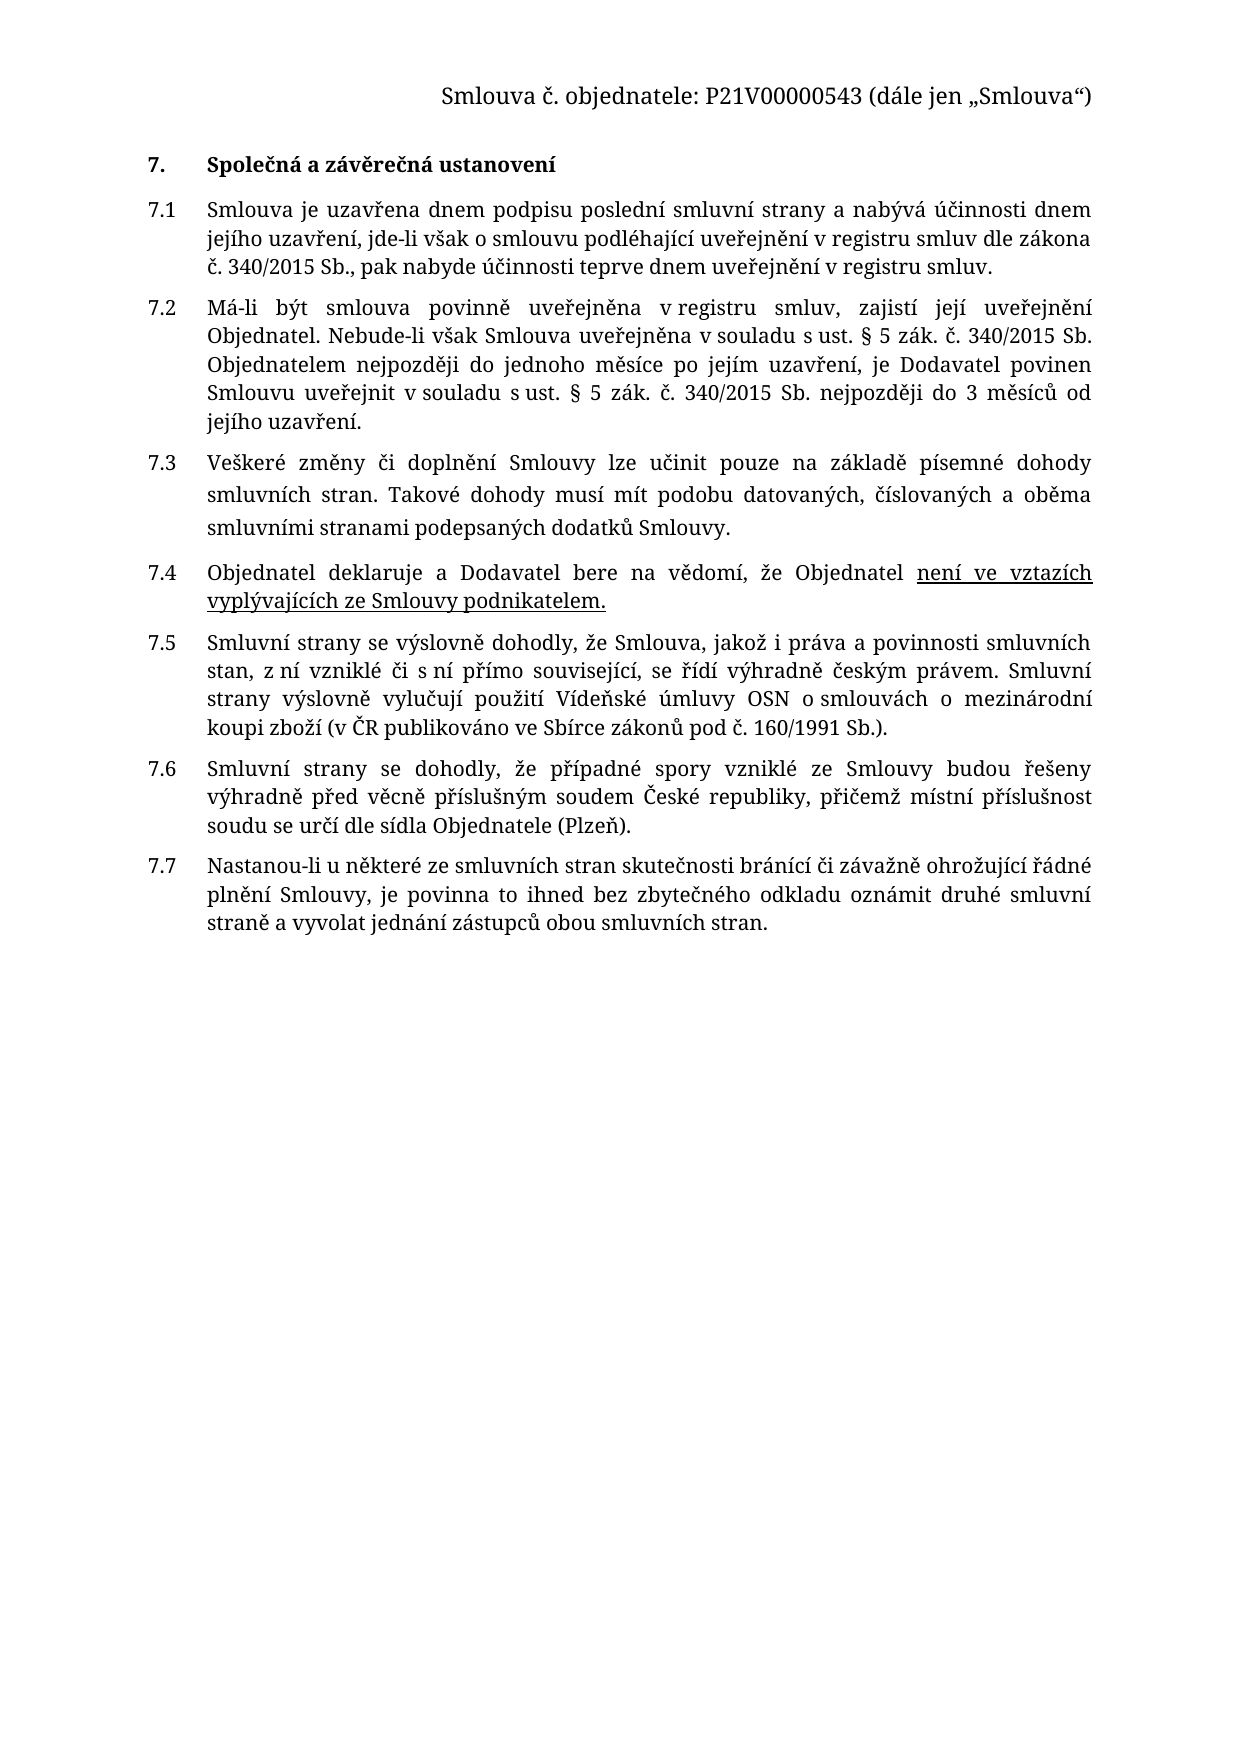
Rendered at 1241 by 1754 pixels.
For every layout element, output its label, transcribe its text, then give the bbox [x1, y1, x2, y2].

list Má-li být smlouva povinně uveřejněna v registru smluv, zajistí její uveřejnění Objednatel. Nebude-li však Smlouva uveřejněna v souladu s ust. § 5 zák. č. 340/2015 Sb. Objednatelem nejpozději do jednoho měsíce po jejím uzavření, je Dodavatel povinen Smlouvu uveřejnit v souladu s ust. § 5 zák. č. 340/2015 Sb. nejpozději do 3 měsíců od jejího uzavření. [148, 293, 1092, 435]
list Společná a závěrečná ustanovení [148, 150, 1092, 179]
list Smlouva je uzavřena dnem podpisu poslední smluvní strany a nabývá účinnosti dnem jejího uzavření, jde-li však o smlouvu podléhající uveřejnění v registru smluv dle zákona č. 340/2015 Sb., pak nabyde účinnosti teprve dnem uveřejnění v registru smluv. [148, 195, 1092, 281]
list Smluvní strany se dohodly, že případné spory vzniklé ze Smlouvy budou řešeny výhradně před věcně příslušným soudem České republiky, přičemž místní příslušnost soudu se určí dle sídla Objednatele (Plzeň). [148, 754, 1092, 839]
list Nastanou-li u některé ze smluvních stran skutečnosti bránící či závažně ohrožující řádné plnění Smlouvy, je povinna to ihned bez zbytečného odkladu oznámit druhé smluvní straně a vyvolat jednání zástupců obou smluvních stran. [148, 852, 1092, 937]
list Veškeré změny či doplnění Smlouvy lze učinit pouze na základě písemné dohody smluvních stran. Takové dohody musí mít podobu datovaných, číslovaných a oběma smluvními stranami podepsaných dodatků Smlouvy. [148, 448, 1092, 542]
list Smluvní strany se výslovně dohodly, že Smlouva, jakož i práva a povinnosti smluvních stan, z ní vzniklé či s ní přímo související, se řídí výhradně českým právem. Smluvní strany výslovně vylučují použití Vídeňské úmluvy OSN o smlouvách o mezinárodní koupi zboží (v ČR publikováno ve Sbírce zákonů pod č. 160/1991 Sb.). [148, 628, 1092, 741]
list Objednatel deklaruje a Dodavatel bere na vědomí, že Objednatel není ve vztazích vyplývajících ze Smlouvy podnikatelem. [148, 558, 1092, 615]
